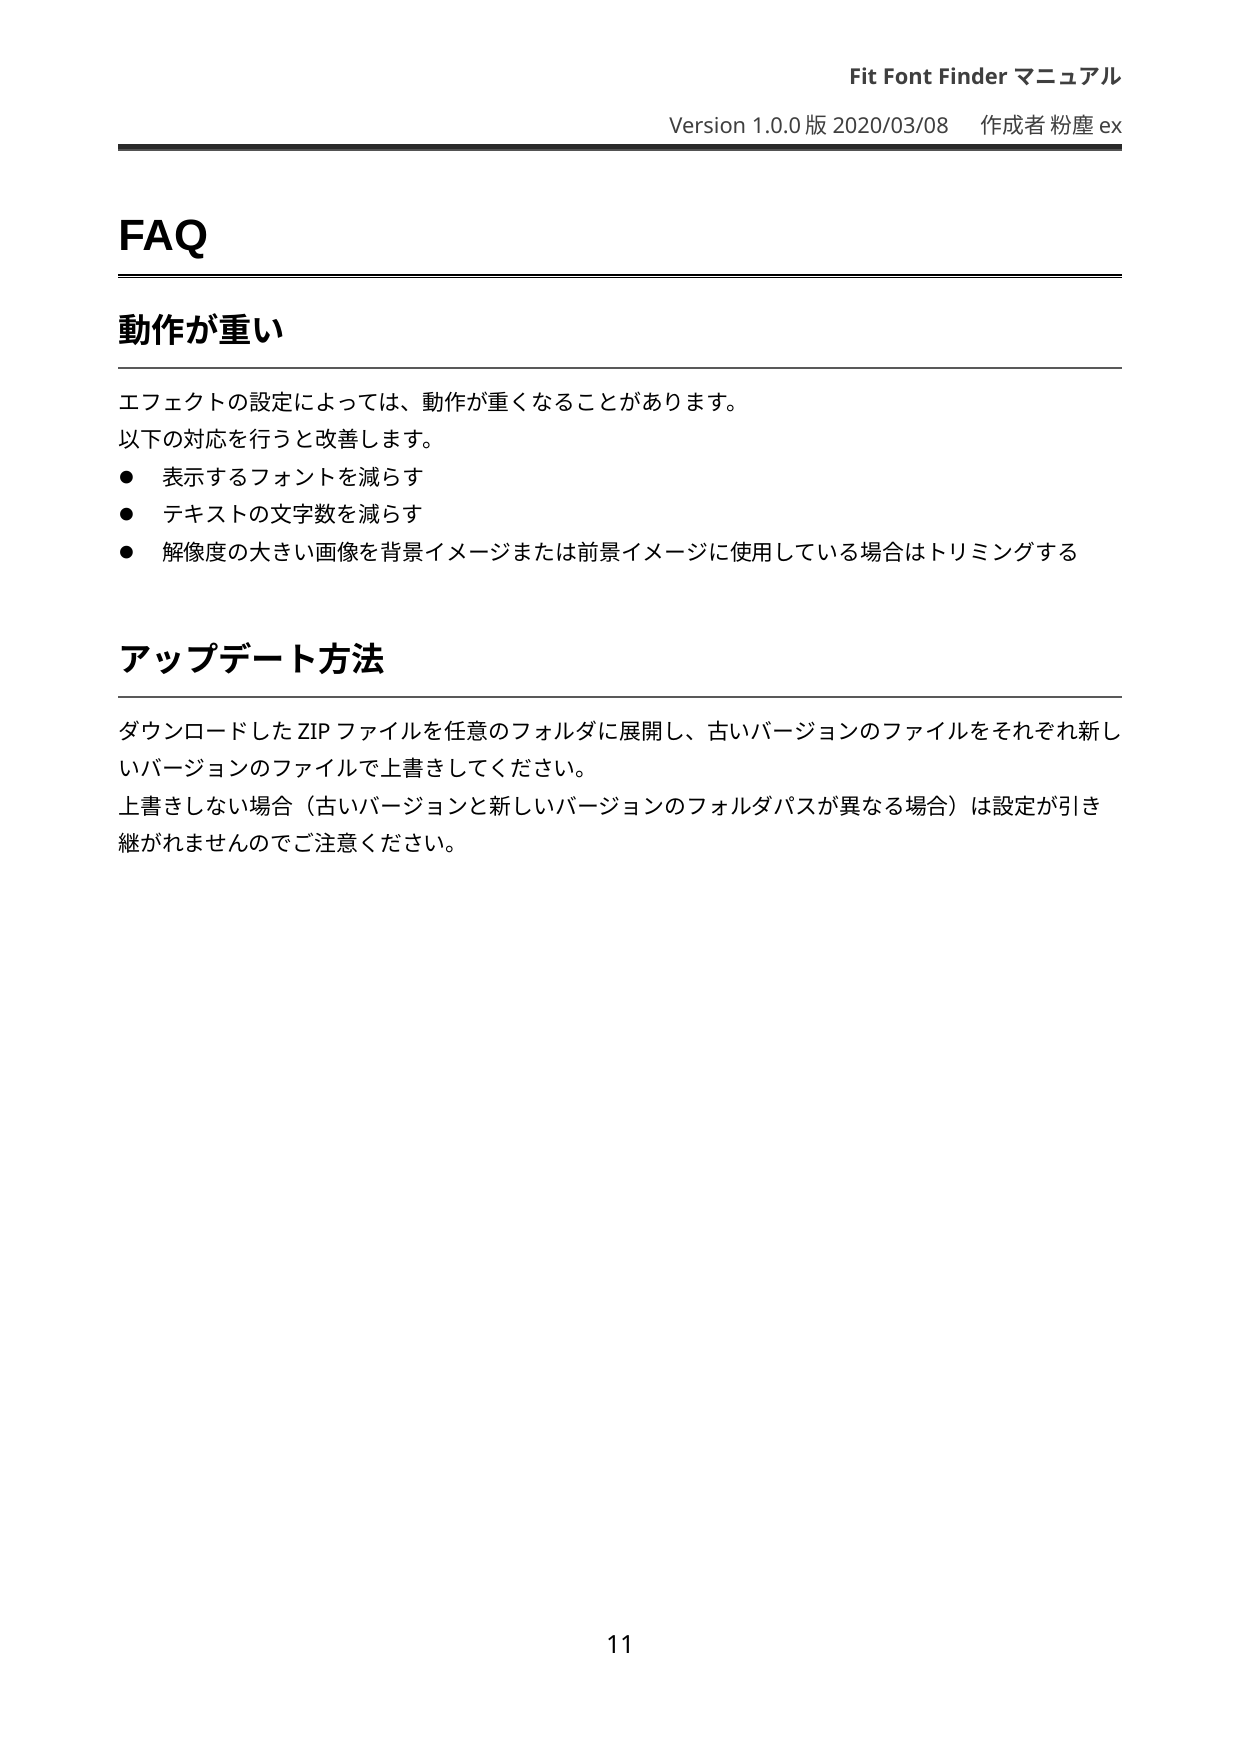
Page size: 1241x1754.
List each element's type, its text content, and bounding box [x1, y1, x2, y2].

list 表示するフォントを減らす [118, 457, 1122, 494]
text 以下の対応を行うと改善します。 [118, 419, 1122, 457]
subtitle アップデート方法 [118, 619, 1122, 696]
subtitle 動作が重い [118, 290, 1122, 367]
text 上書きしない場合（古いバージョンと新しいバージョンのフォルダパスが異なる場合）は設定が引き継がれませんのでご注意ください。 [118, 786, 1122, 861]
list 解像度の大きい画像を背景イメージまたは前景イメージに使用している場合はトリミングする [118, 532, 1122, 569]
text エフェクトの設定によっては、動作が重くなることがあります。 [118, 382, 1122, 419]
subtitle FAQ [118, 197, 1122, 274]
list テキストの文字数を減らす [118, 494, 1122, 532]
text ダウンロードしたZIPファイルを任意のフォルダに展開し、古いバージョンのファイルをそれぞれ新しいバージョンのファイルで上書きしてください。 [118, 711, 1122, 786]
